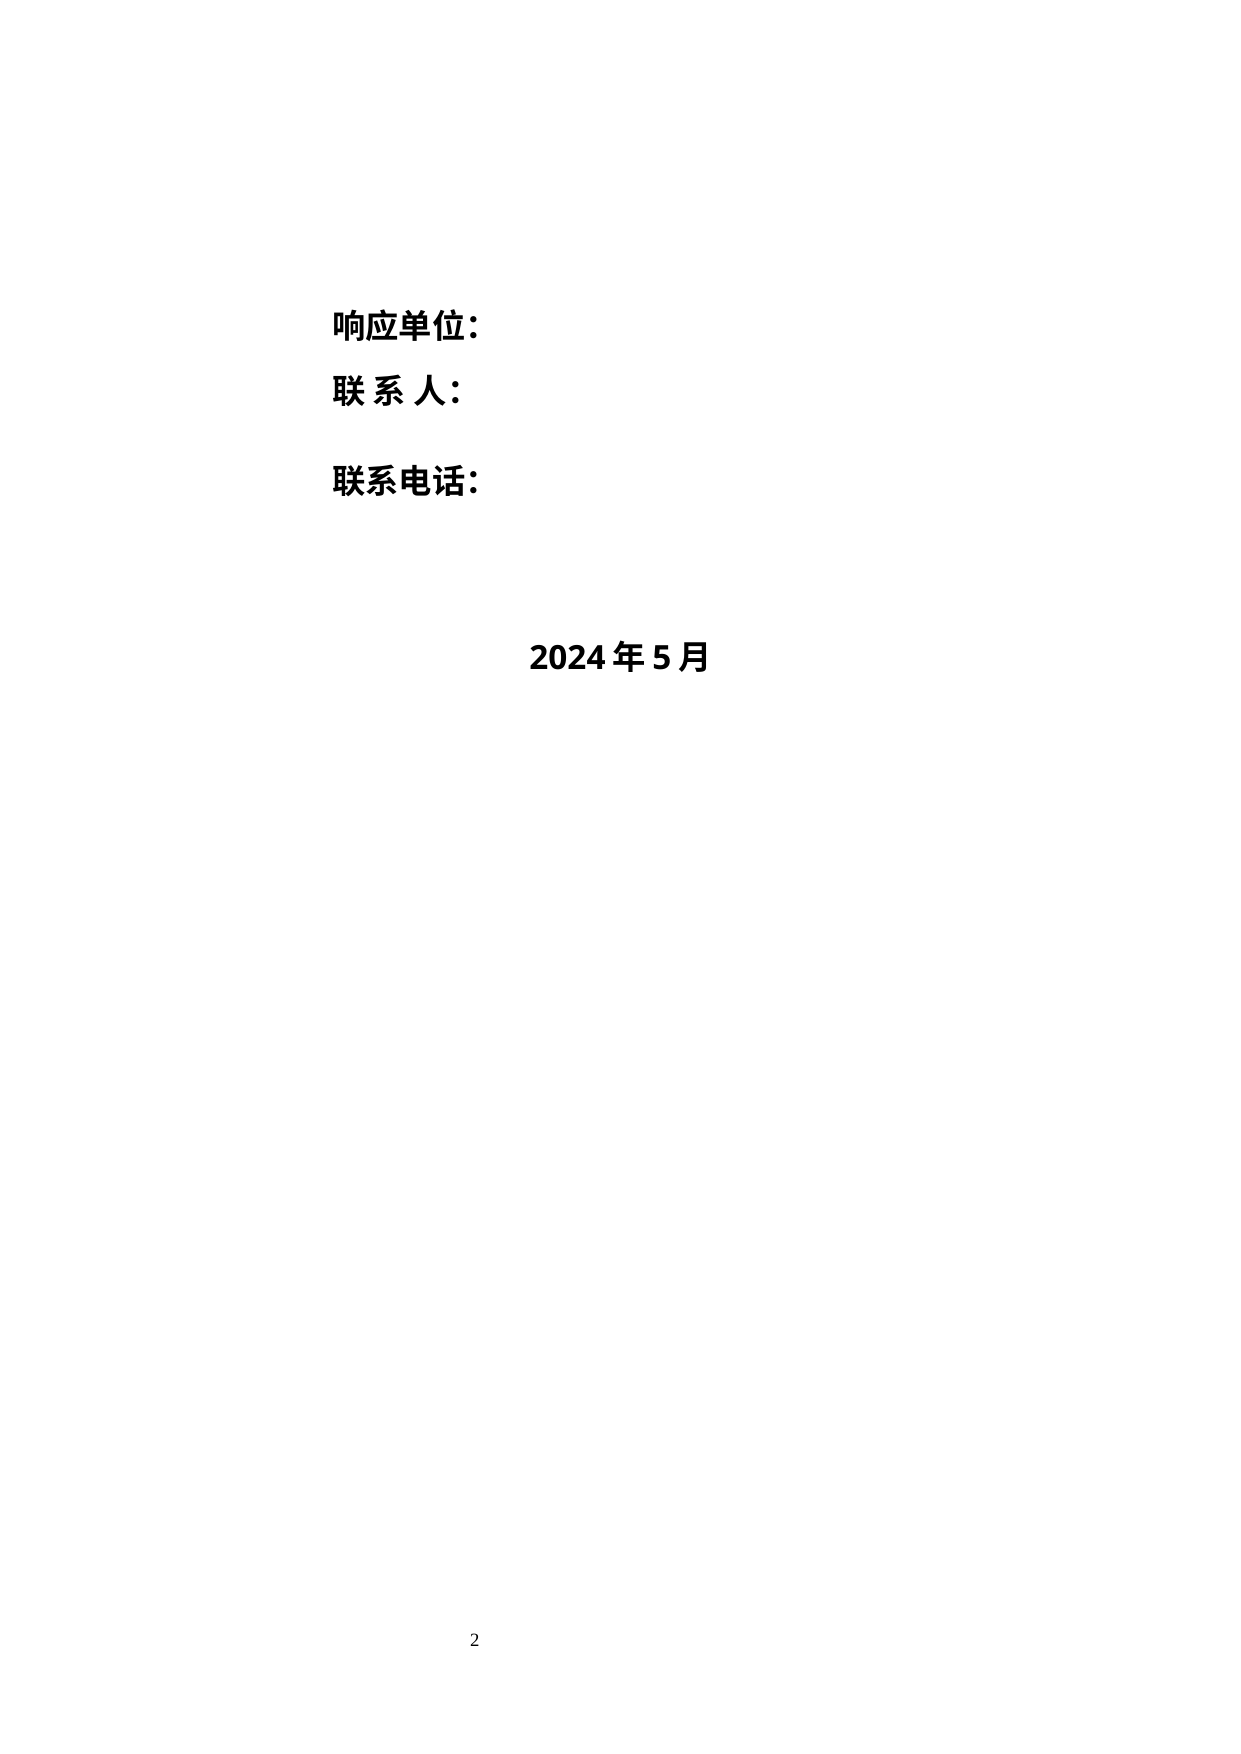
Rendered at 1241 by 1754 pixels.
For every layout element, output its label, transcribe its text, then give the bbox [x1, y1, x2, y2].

text 响应单位： [187, 292, 1002, 357]
text 联 系 人： [187, 357, 1003, 422]
text 联系电话： [187, 446, 1003, 511]
text 2024年5月 [187, 623, 1053, 688]
